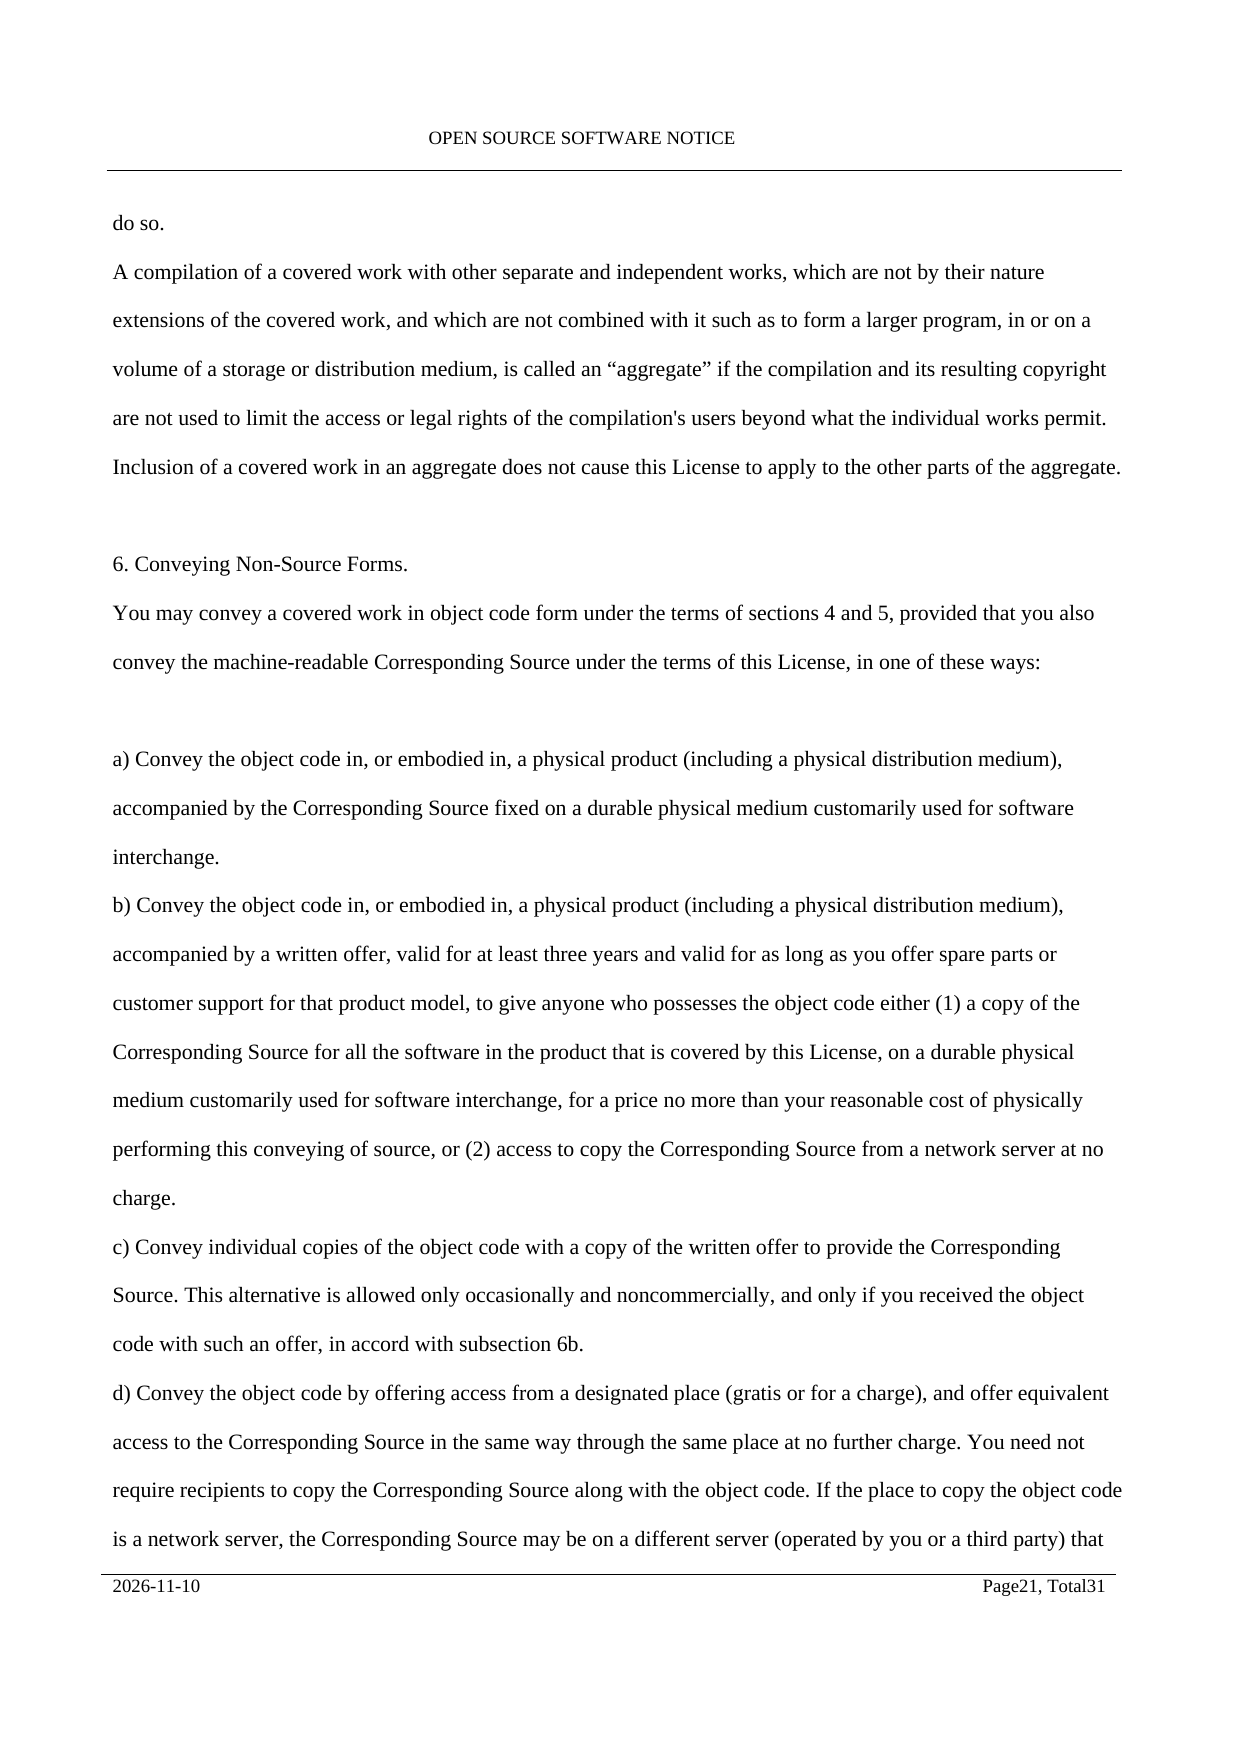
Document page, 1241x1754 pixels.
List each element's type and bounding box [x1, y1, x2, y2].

text [112, 206, 1128, 1555]
